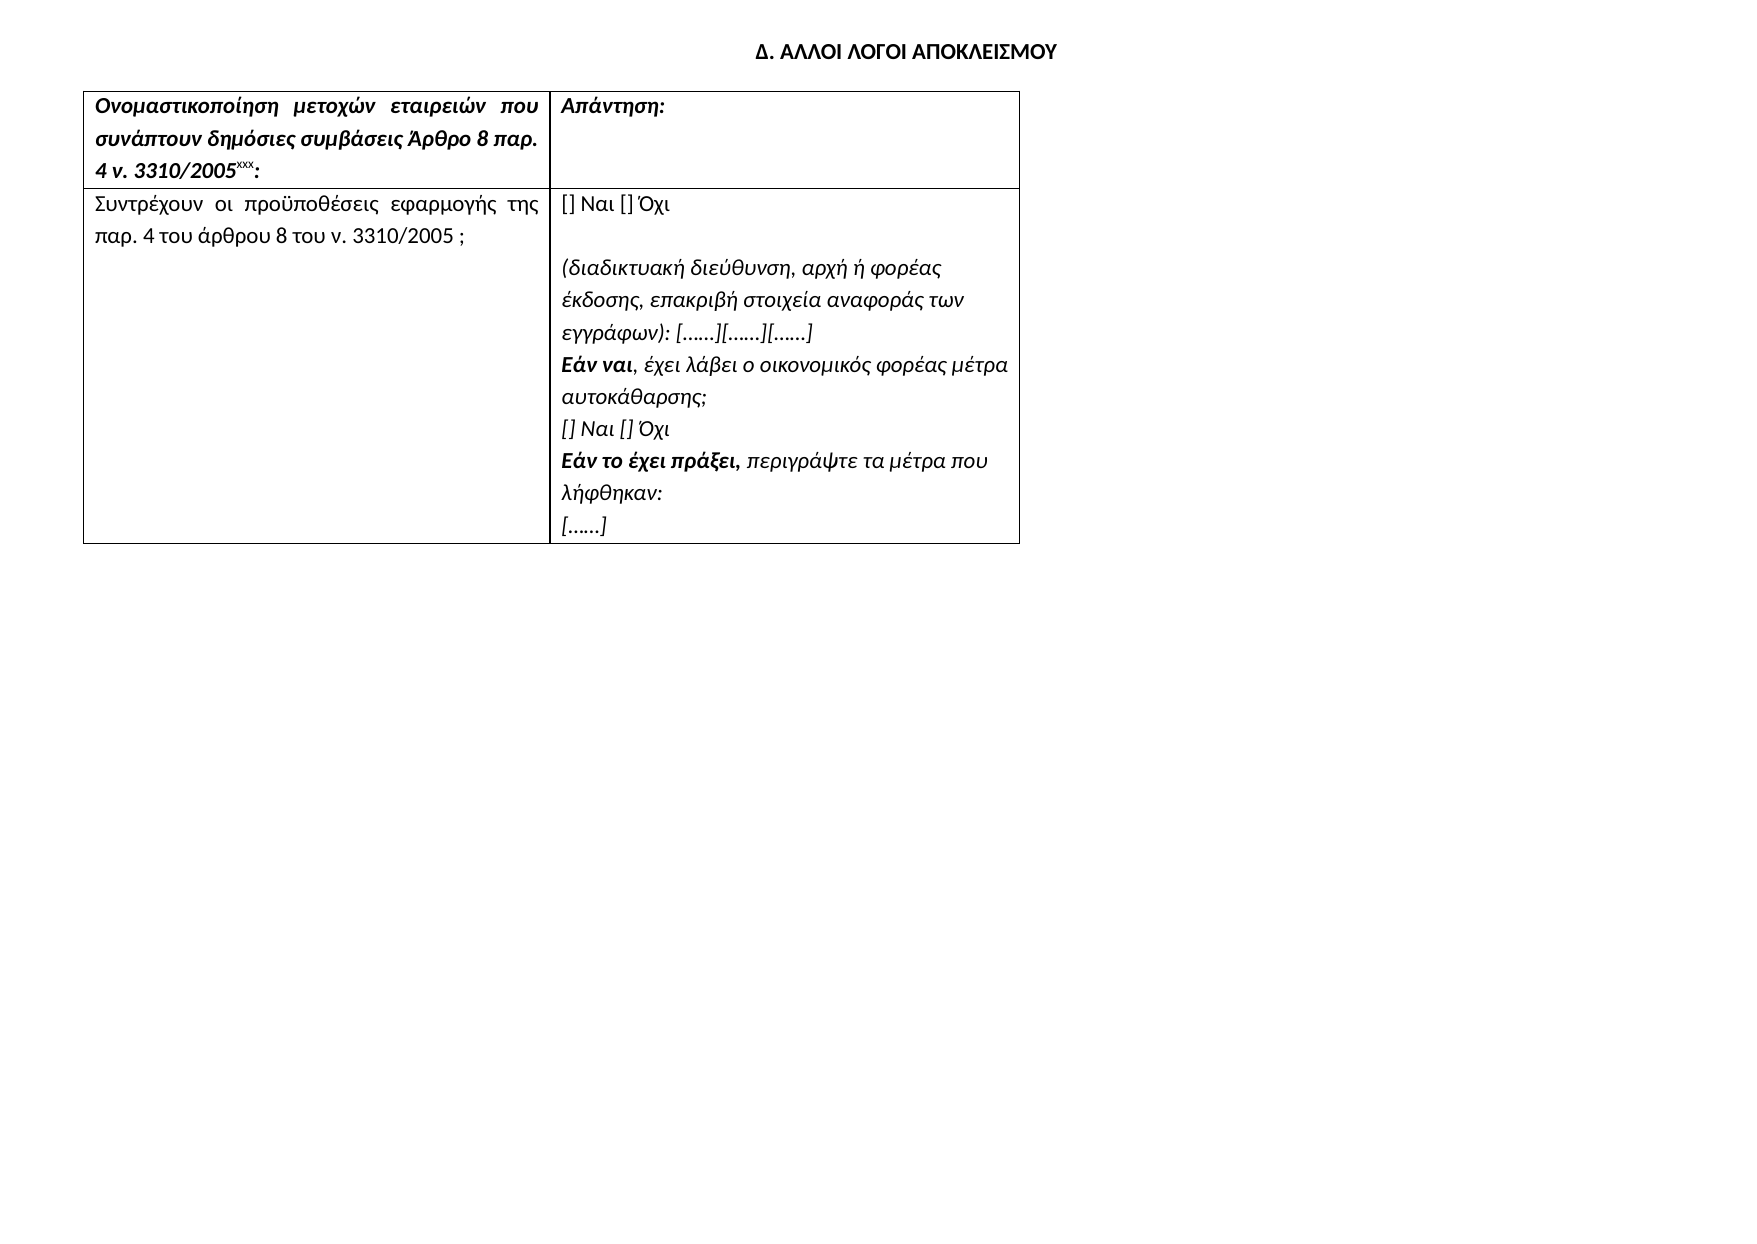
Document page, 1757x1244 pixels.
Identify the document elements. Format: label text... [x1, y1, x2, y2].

table_header Απάντηση: [551, 92, 1019, 188]
table_header Ονομαστικοποίηση μετοχών εταιρειών που συνάπτουν δημόσιες συμβάσεις Άρθρο 8 παρ. 4 ν. 3310/2005: [84, 92, 549, 188]
text Δ. ΑΛΛΟΙ ΛΟΓΟΙ ΑΠΟΚΛΕΙΣΜΟΥ [83, 37, 1729, 66]
table_cell Συντρέχουν οι προϋποθέσεις εφαρμογής της παρ. 4 του άρθρου 8 του ν. 3310/2005 ; [84, 189, 549, 543]
table_cell [] Ναι [] Όχι (διαδικτυακή διεύθυνση, αρχή ή φορέας έκδοσης, επακριβή στοιχεία αναφοράς των εγγράφων): [……][……][……] Εάν ναι, έχει λάβει ο οικονομικός φορέας μέτρα αυτοκάθαρσης; [] Ναι [] Όχι Εάν το έχει πράξει, περιγράψτε τα μέτρα που λήφθηκαν: [……] [551, 189, 1019, 543]
